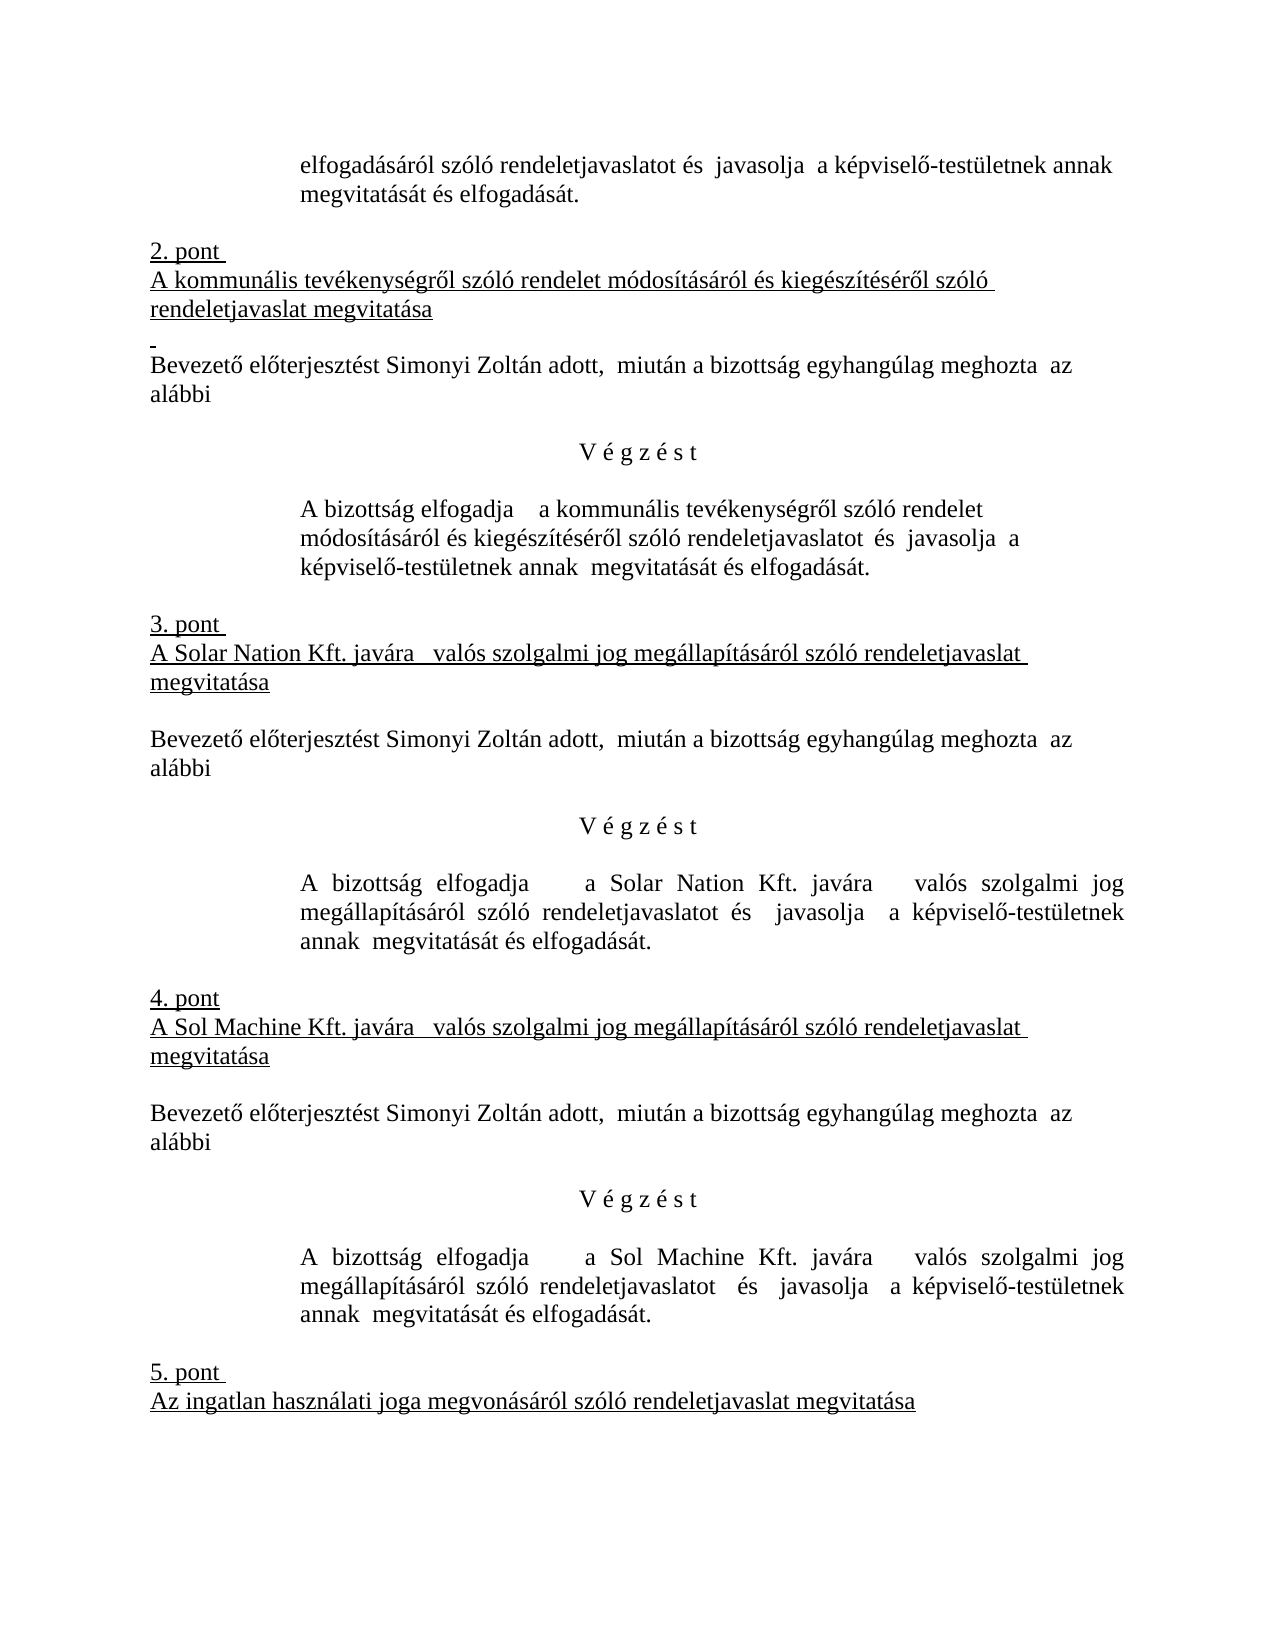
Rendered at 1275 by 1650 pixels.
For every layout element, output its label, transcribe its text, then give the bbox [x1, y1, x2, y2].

text 3. pont [150, 609, 1125, 638]
text Az ingatlan használati joga megvonásáról szóló rendeletjavaslat megvitatása [150, 1386, 1125, 1414]
text V é g z é s t [150, 811, 1125, 839]
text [300, 150, 1125, 207]
text 5. pont [150, 1357, 1125, 1386]
text 4. pont [150, 983, 1125, 1012]
text Bevezető előterjesztést Simonyi Zoltán adott, miután a bizottság egyhangúlag meghozta az alábbi [150, 724, 1125, 782]
text 2. pont [150, 236, 1125, 265]
text A kommunális tevékenységről szóló rendelet módosításáról és kiegészítéséről szóló rendeletjavaslat megvitatása [150, 265, 1125, 322]
text A bizottság elfogadja a kommunális tevékenységről szóló rendelet módosításáról és kiegészítéséről szóló rendeletjavaslatot és javasolja a képviselő-testületnek annak megvitatását és elfogadását. [300, 494, 1125, 581]
text Bevezető előterjesztést Simonyi Zoltán adott, miután a bizottság egyhangúlag meghozta az alábbi [150, 351, 1125, 408]
text V é g z é s t [150, 1184, 1125, 1213]
text A Solar Nation Kft. javára valós szolgalmi jog megállapításáról szóló rendeletjavaslat megvitatása [150, 638, 1125, 696]
text V é g z é s t [150, 437, 1125, 466]
text A bizottság elfogadja a Sol Machine Kft. javára valós szolgalmi jog megállapításáról szóló rendeletjavaslatot és javasolja a képviselő-testületnek annak megvitatását és elfogadását. [300, 1242, 1125, 1328]
text A bizottság elfogadja a Solar Nation Kft. javára valós szolgalmi jog megállapításáról szóló rendeletjavaslatot és javasolja a képviselő-testületnek annak megvitatását és elfogadását. [300, 868, 1125, 954]
text A Sol Machine Kft. javára valós szolgalmi jog megállapításáról szóló rendeletjavaslat megvitatása [150, 1012, 1125, 1069]
text Bevezető előterjesztést Simonyi Zoltán adott, miután a bizottság egyhangúlag meghozta az alábbi [150, 1098, 1125, 1156]
